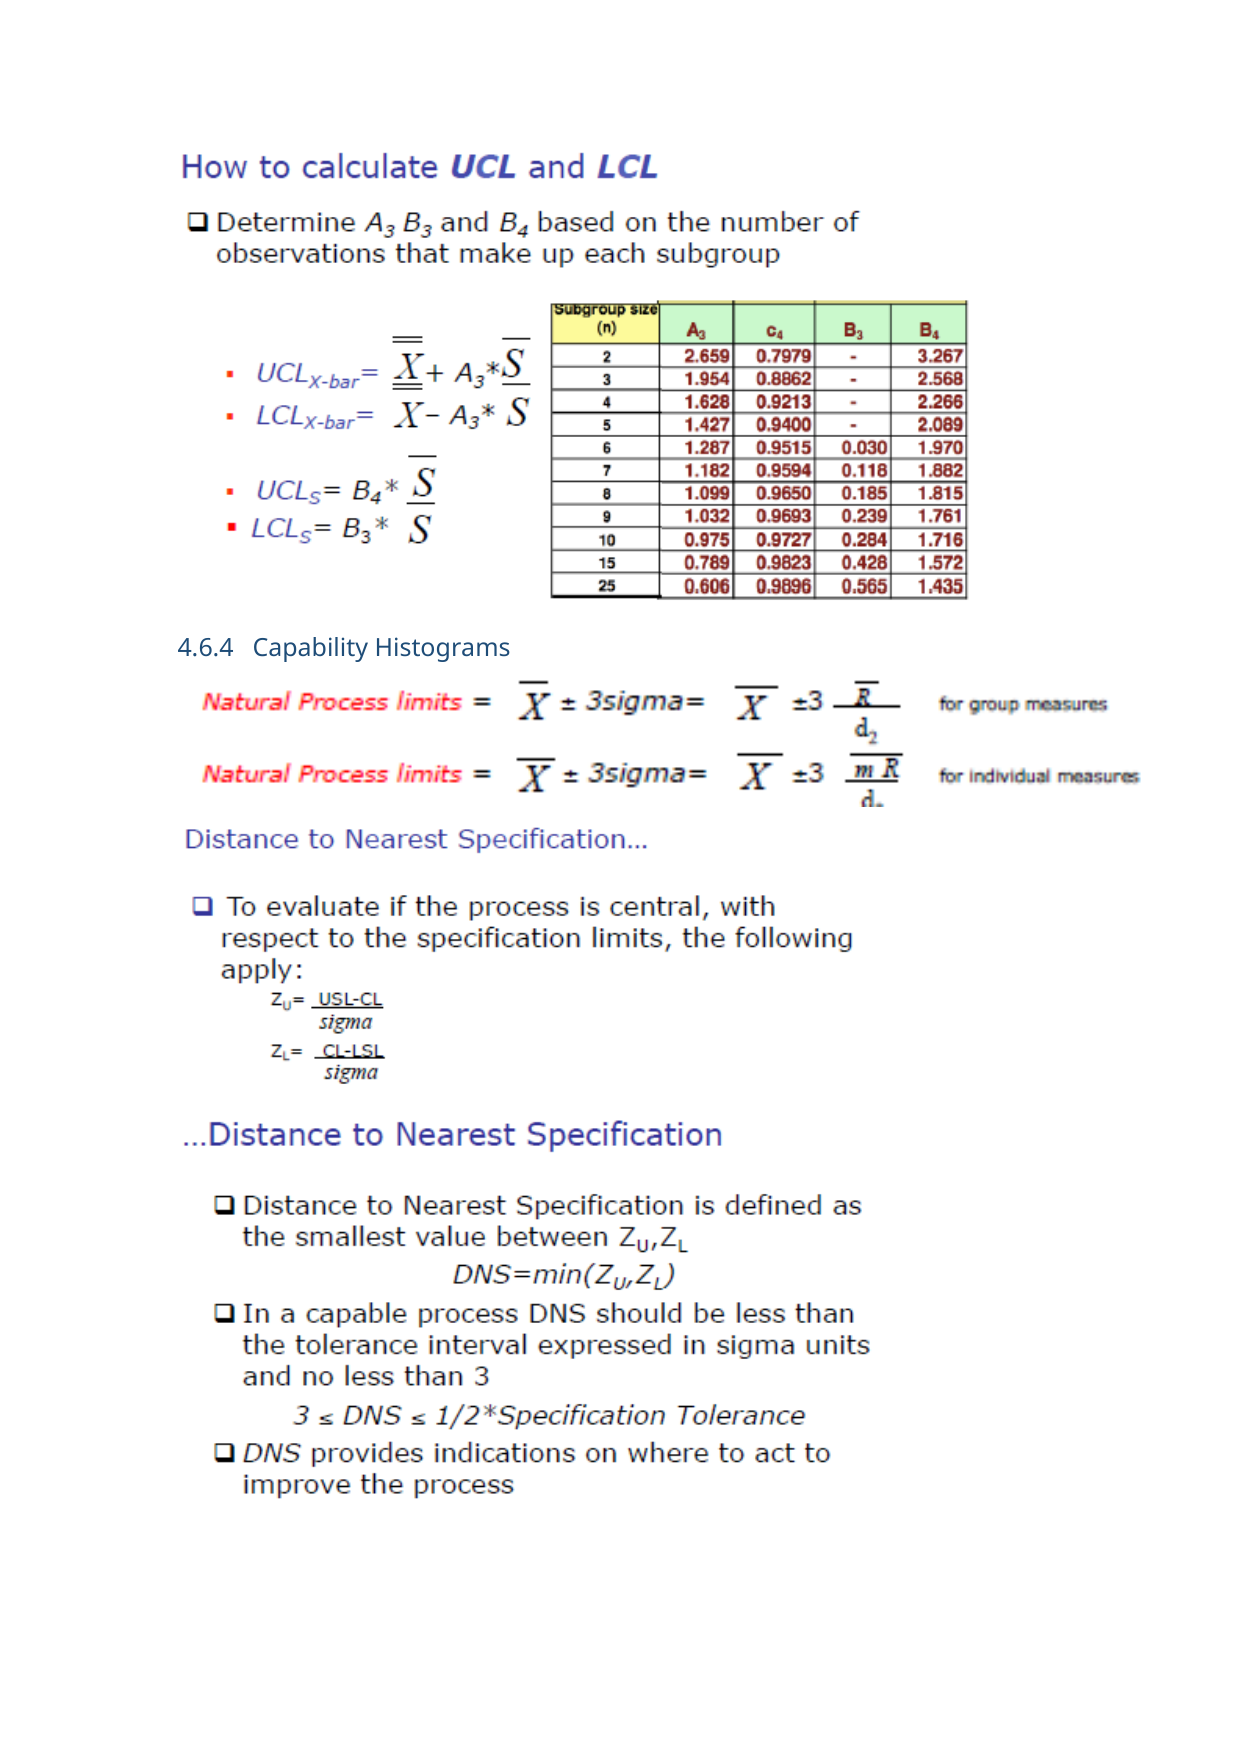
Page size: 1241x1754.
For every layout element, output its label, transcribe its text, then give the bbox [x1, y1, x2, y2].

picture [177, 1113, 876, 1522]
picture [177, 825, 889, 1095]
subtitle Capability Histograms [177, 629, 1063, 663]
picture [177, 147, 975, 611]
picture [177, 665, 1184, 807]
